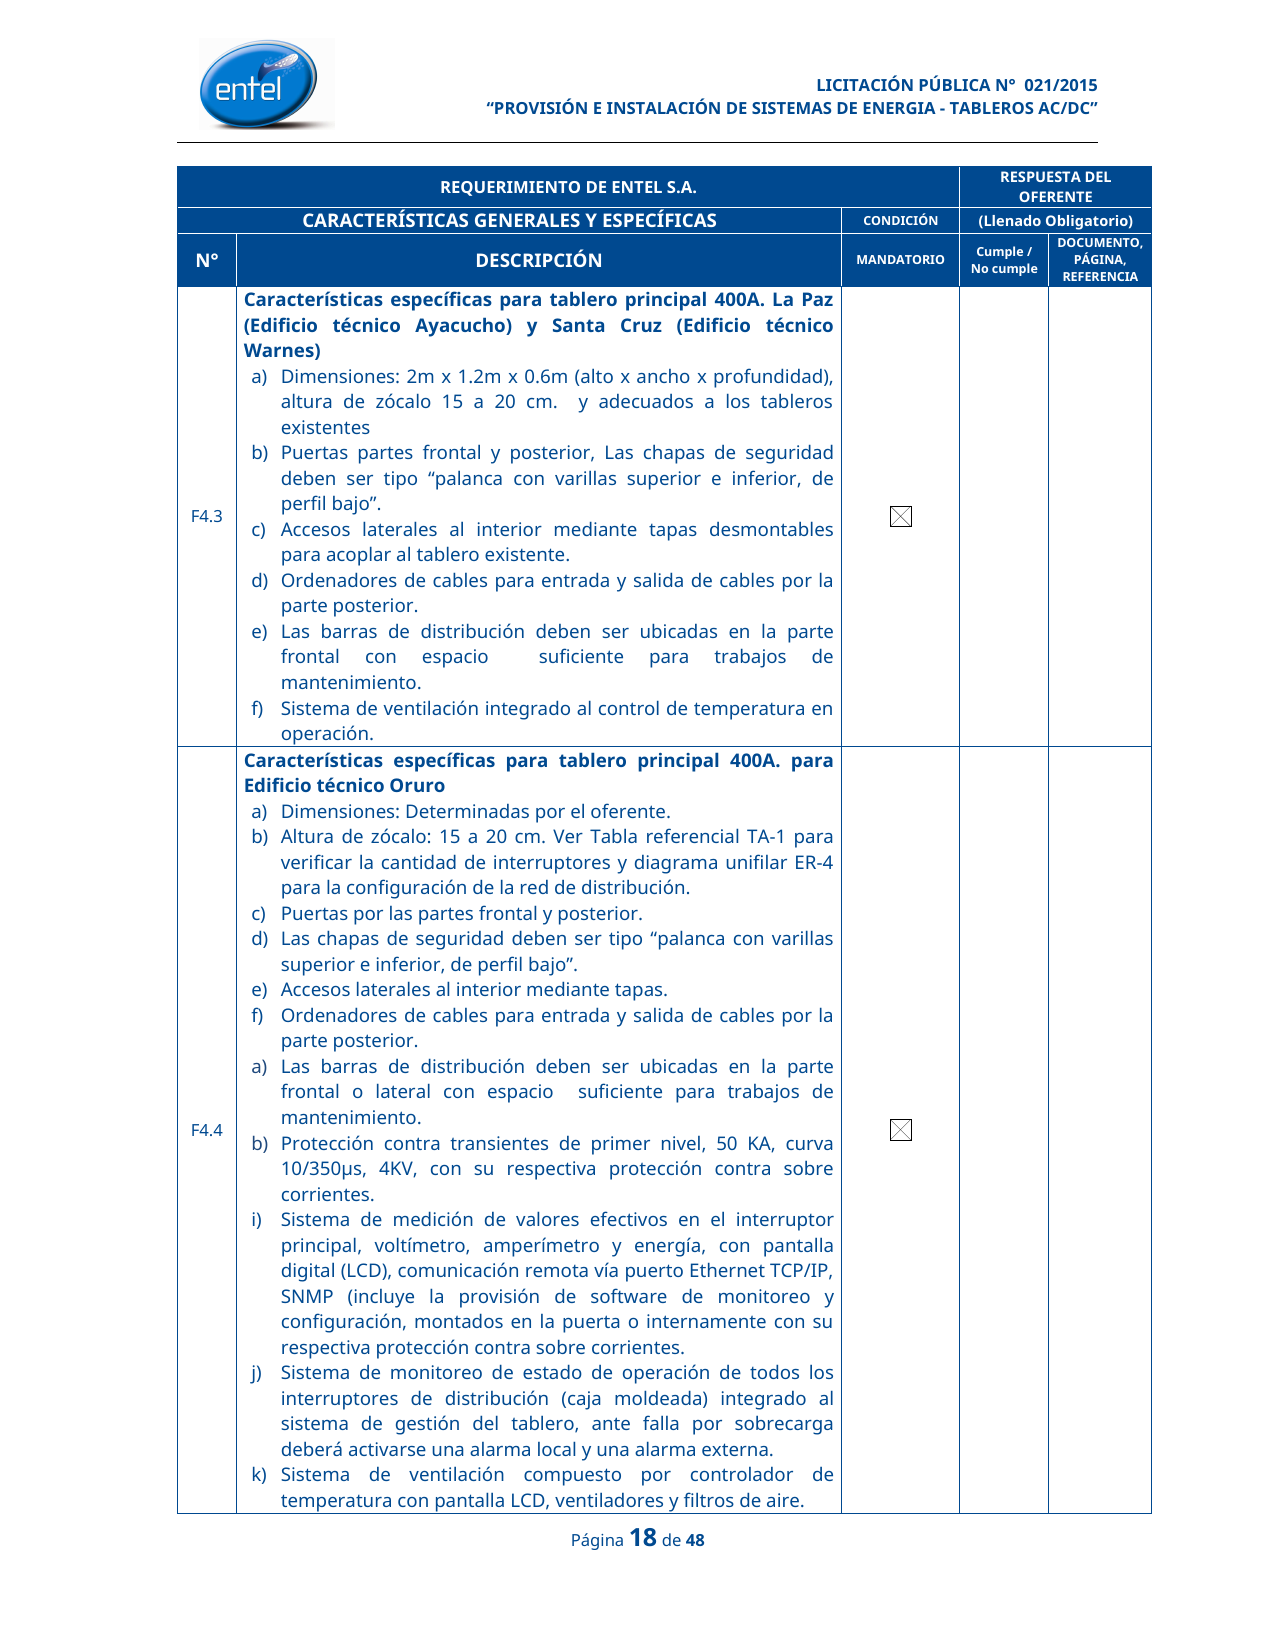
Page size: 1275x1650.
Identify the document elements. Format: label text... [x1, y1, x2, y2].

table_cell F4.4 [178, 747, 236, 1513]
picture [199, 38, 335, 130]
table_cell N° [178, 234, 236, 286]
table_cell [960, 747, 1048, 1513]
table_cell [1049, 747, 1151, 1513]
table_header REQUERIMIENTO DE ENTEL S.A. [178, 167, 959, 207]
table_cell [842, 287, 959, 746]
table_cell CONDICIÓN [842, 208, 959, 233]
table_cell [960, 287, 1048, 746]
table_cell [1049, 287, 1151, 746]
table_cell F4.3 [178, 287, 236, 746]
table_cell DOCUMENTO, PÁGINA, REFERENCIA [1049, 234, 1151, 286]
table_header RESPUESTA DEL OFERENTE [960, 167, 1151, 207]
table_cell Características específicas para tablero principal 400A. para Edificio técnico Oruro Dimensiones: Determinadas por el oferente. Altura de zócalo: 15 a 20 cm. Ver Tabla referencial TA-1 para verificar la cantidad de interruptores y diagrama unifilar ER-4 para la configuración de la red de distribución. Puertas por las partes frontal y posterior. Las chapas de seguridad deben ser tipo “palanca con varillas superior e inferior, de perfil bajo”. Accesos laterales al interior mediante tapas. Ordenadores de cables para entrada y salida de cables por la parte posterior. Las barras de distribución deben ser ubicadas en la parte frontal o lateral con espacio suficiente para trabajos de mantenimiento. Protección contra transientes de primer nivel, 50 KA, curva 10/350µs, 4KV, con su respectiva protección contra sobre corrientes. Sistema de medición de valores efectivos en el interruptor principal, voltímetro, amperímetro y energía, con pantalla digital (LCD), comunicación remota vía puerto Ethernet TCP/IP, SNMP (incluye la provisión de software de monitoreo y configuración, montados en la puerta o internamente con su respectiva protección contra sobre corrientes. Sistema de monitoreo de estado de operación de todos los interruptores de distribución (caja moldeada) integrado al sistema de gestión del tablero, ante falla por sobrecarga deberá activarse una alarma local y una alarma externa. Sistema de ventilación compuesto por controlador de temperatura con pantalla LCD, ventiladores y filtros de aire. [237, 747, 841, 1513]
table_cell DESCRIPCIÓN [237, 234, 841, 286]
table_cell Características específicas para tablero principal 400A. La Paz (Edificio técnico Ayacucho) y Santa Cruz (Edificio técnico Warnes) Dimensiones: 2m x 1.2m x 0.6m (alto x ancho x profundidad), altura de zócalo 15 a 20 cm. y adecuados a los tableros existentes Puertas partes frontal y posterior, Las chapas de seguridad deben ser tipo “palanca con varillas superior e inferior, de perfil bajo”. Accesos laterales al interior mediante tapas desmontables para acoplar al tablero existente. Ordenadores de cables para entrada y salida de cables por la parte posterior. Las barras de distribución deben ser ubicadas en la parte frontal con espacio suficiente para trabajos de mantenimiento. Sistema de ventilación integrado al control de temperatura en operación. [237, 287, 841, 746]
table_cell Cumple / No cumple [960, 234, 1048, 286]
table_cell MANDATORIO [842, 234, 959, 286]
table_cell (Llenado Obligatorio) [960, 208, 1151, 233]
table_cell [842, 747, 959, 1513]
table_cell CARACTERÍSTICAS GENERALES Y ESPECÍFICAS [178, 208, 841, 233]
